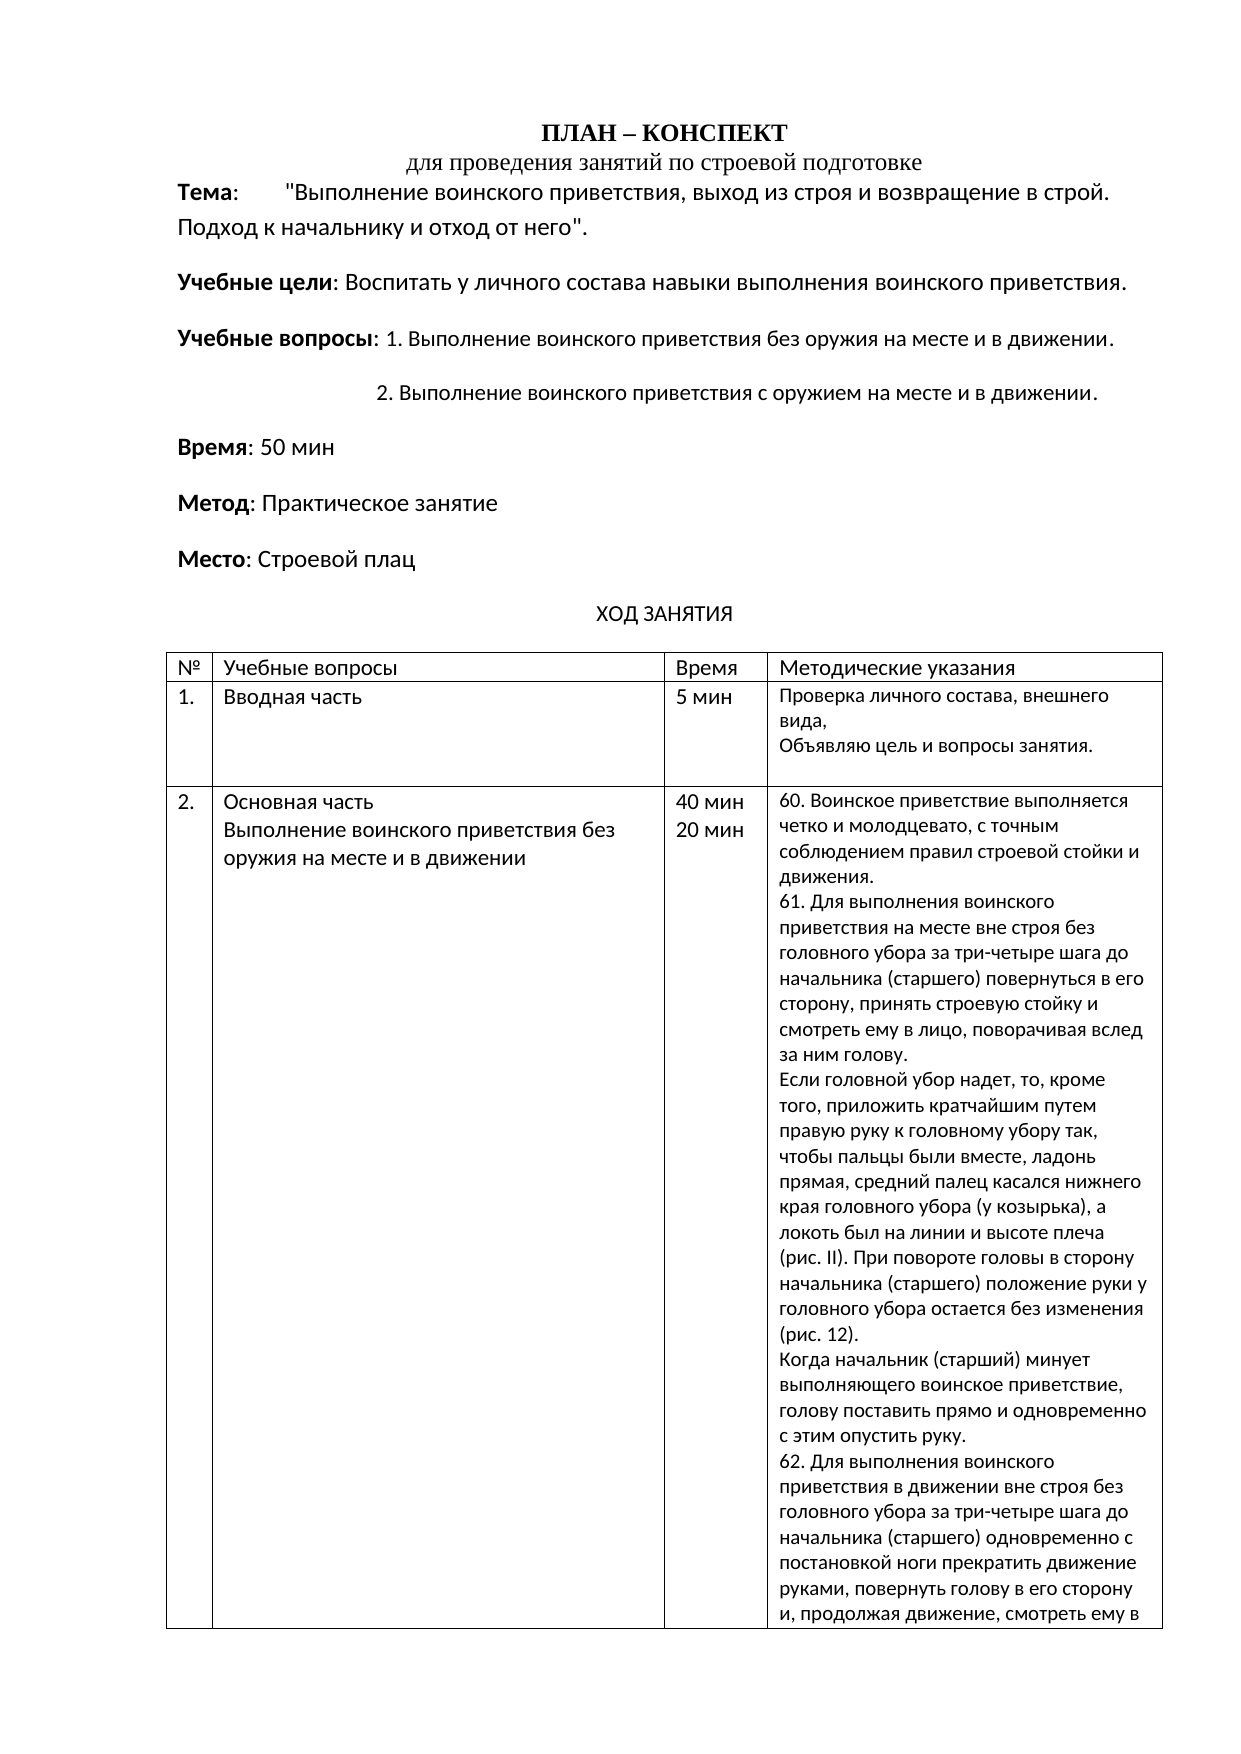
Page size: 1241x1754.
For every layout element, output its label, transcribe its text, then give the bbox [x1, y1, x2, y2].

text Учебные вопросы: 1. Выполнение воинского приветствия без оружия на месте и в движении. [177, 322, 1152, 353]
text Учебные цели: Воспитать у личного состава навыки выполнения воинского приветствия. [177, 266, 1152, 297]
table_header Время [665, 653, 767, 681]
text 2. Выполнение воинского приветствия с оружием на месте и в движении. [177, 378, 1152, 406]
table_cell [213, 787, 664, 1628]
text Время: 50 мин [177, 431, 1152, 462]
table_header Учебные вопросы [213, 653, 664, 681]
table_cell 1. [167, 682, 212, 786]
table_cell 2. [167, 787, 212, 1628]
table_cell Вводная часть [213, 682, 664, 786]
table_header № [167, 653, 212, 681]
table_cell 5 мин [665, 682, 767, 786]
text Метод: Практическое занятие [177, 487, 1152, 517]
text ХОД ЗАНЯТИЯ [177, 599, 1152, 627]
table_cell 40 мин 20 мин [665, 787, 767, 1628]
text Тема: "Выполнение воинского приветствия, выход из строя и возвращение в строй. Подход к начальнику и отход от него". [177, 176, 1152, 241]
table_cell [768, 787, 1162, 1628]
subtitle ПЛАН – КОНСПЕКТ [177, 118, 1152, 147]
table_cell Проверка личного состава, внешнего вида, Объявляю цель и вопросы занятия. [768, 682, 1162, 786]
subtitle для проведения занятий по строевой подготовке [177, 147, 1152, 176]
table_header Методические указания [768, 653, 1162, 681]
text Место: Строевой плац [177, 543, 1152, 573]
